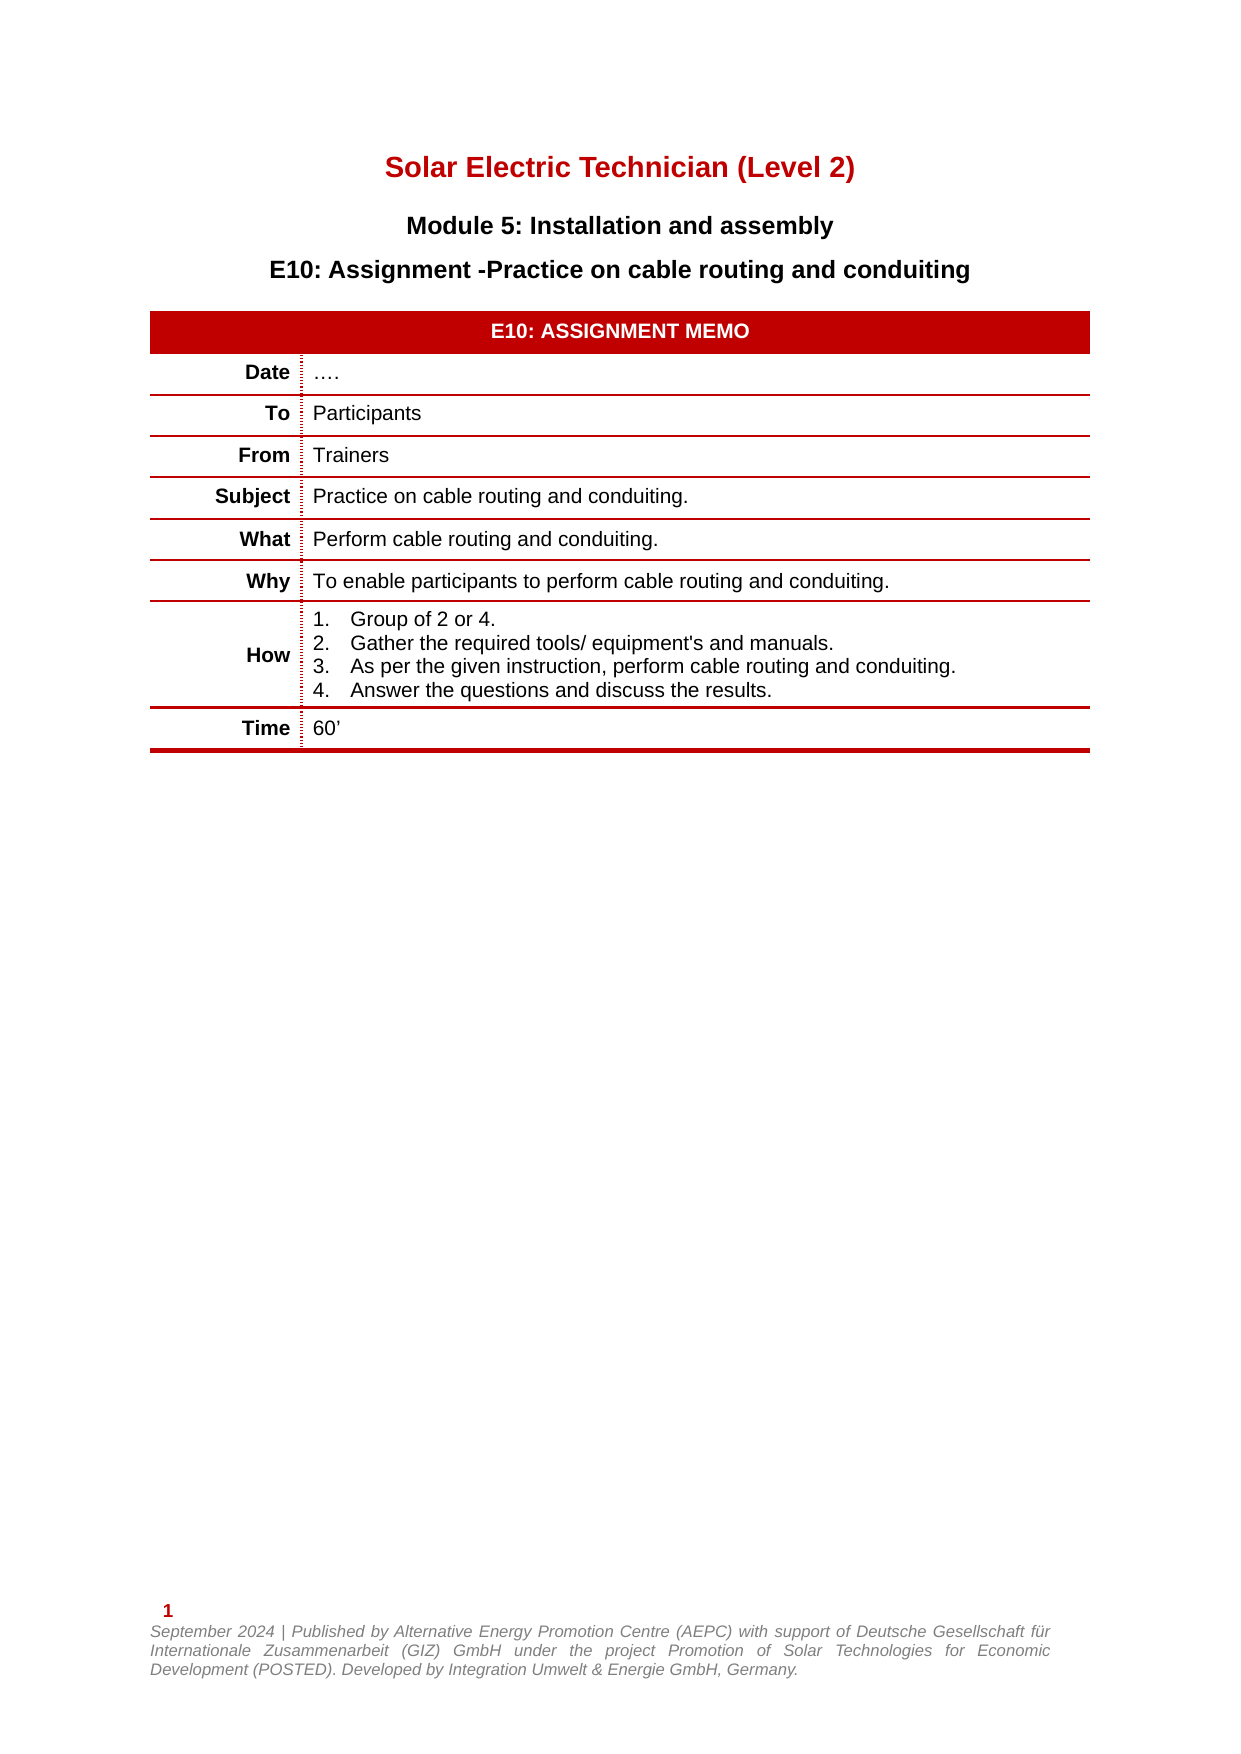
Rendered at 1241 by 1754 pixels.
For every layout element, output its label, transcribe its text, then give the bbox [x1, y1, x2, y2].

table_cell To enable participants to perform cable routing and conduiting. [301, 561, 1090, 600]
table_cell Perform cable routing and conduiting. [301, 520, 1090, 559]
table_cell Date [150, 354, 301, 393]
table_cell Trainers [301, 437, 1090, 476]
table_cell Subject [150, 478, 301, 517]
table_cell What [150, 520, 301, 559]
table_cell 60’ [301, 709, 1090, 748]
table_cell Why [150, 561, 301, 600]
table_cell Participants [301, 396, 1090, 435]
table_cell How [150, 602, 301, 706]
text E10: Assignment -Practice on cable routing and conduiting [150, 255, 1090, 283]
table_cell To [150, 396, 301, 435]
table_cell Practice on cable routing and conduiting. [301, 478, 1090, 517]
table_header E10: ASSIGNMENT MEMO [150, 311, 1090, 352]
table_cell From [150, 437, 301, 476]
table_cell …. [301, 354, 1090, 393]
text Module 5: Installation and assembly [150, 211, 1090, 240]
table_cell Time [150, 709, 301, 748]
table_cell Group of 2 or 4. Gather the required tools/ equipment's and manuals. As per the given instruction, perform cable routing and conduiting. Answer the questions and discuss the results. [301, 602, 1090, 706]
text Solar Electric Technician (Level 2) [150, 150, 1090, 183]
